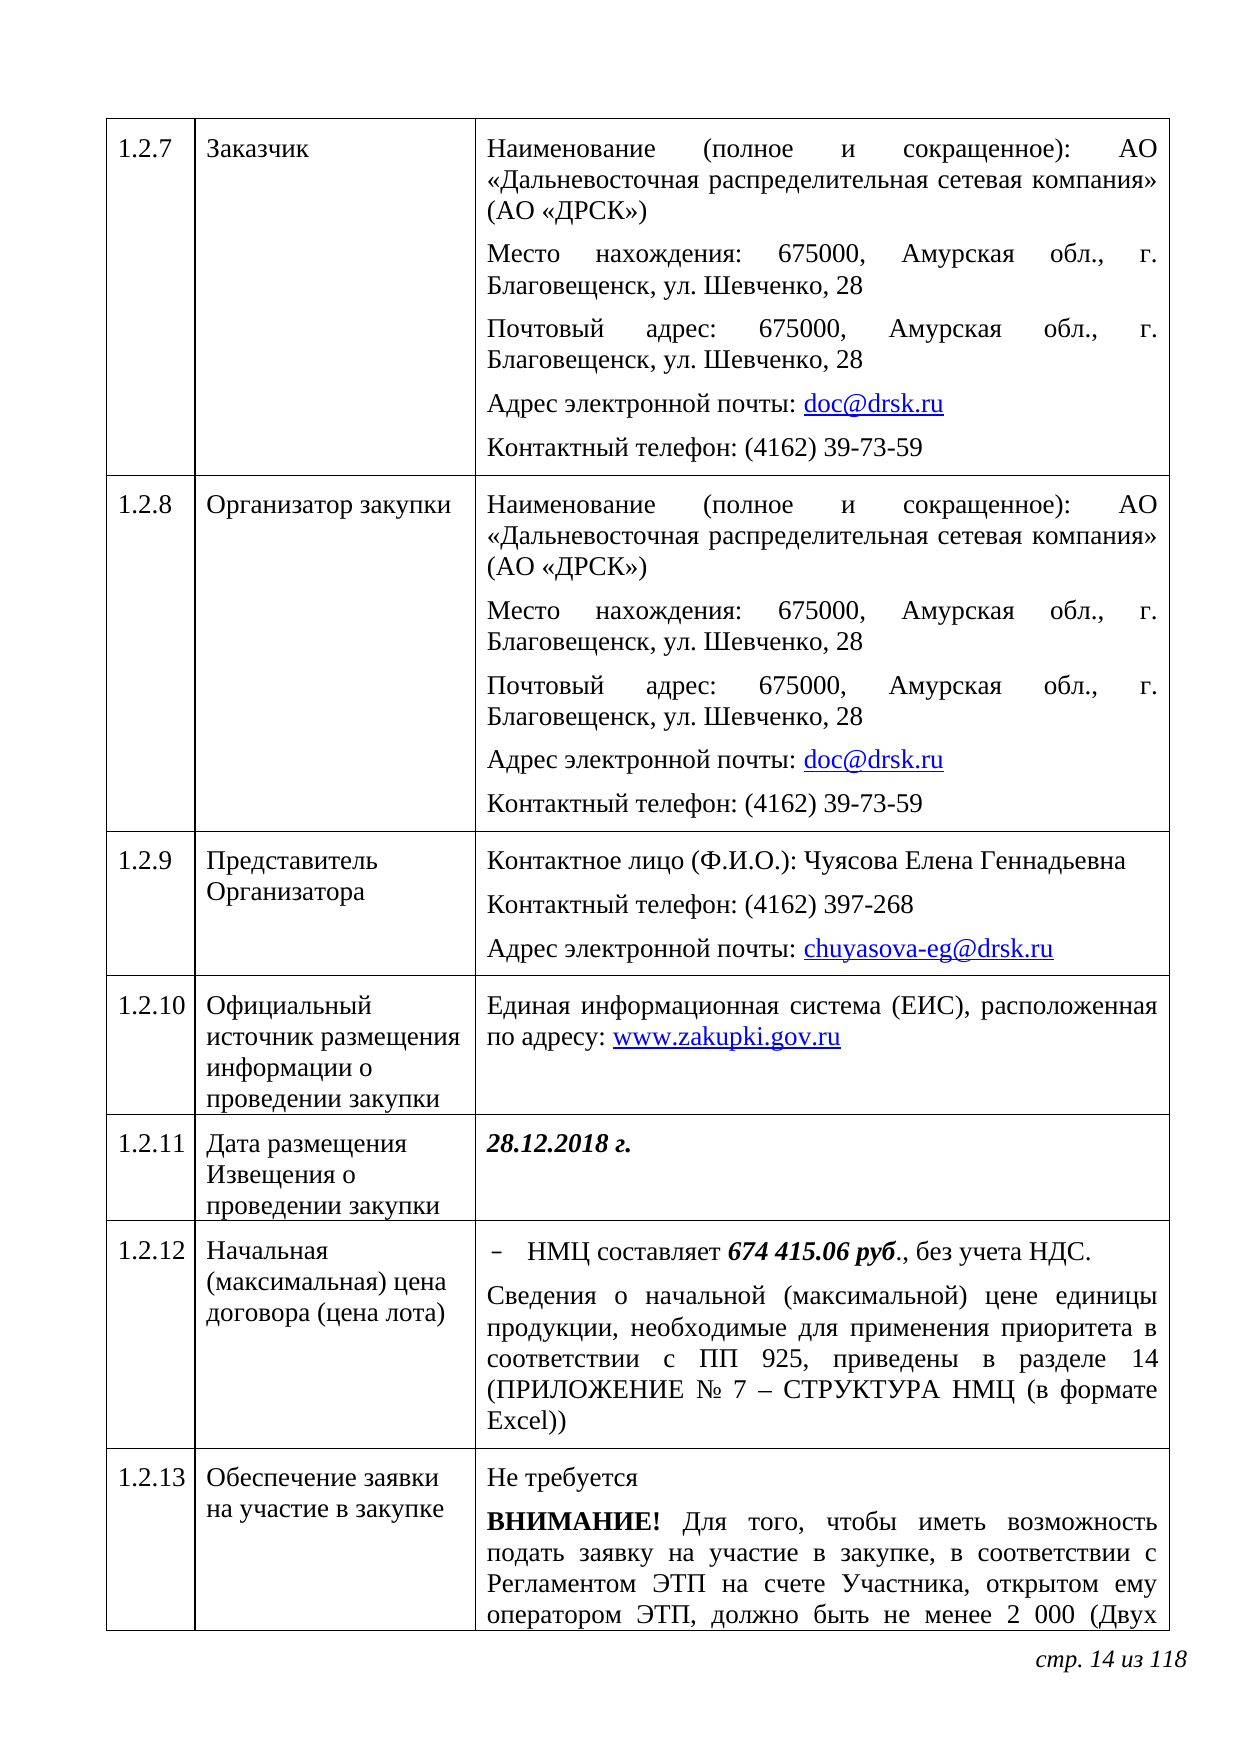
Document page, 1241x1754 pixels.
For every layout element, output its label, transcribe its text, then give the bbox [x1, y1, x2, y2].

table_cell НМЦ составляет 674 415.06 руб., без учета НДС. Сведения о начальной (максимальной) цене единицы продукции, необходимые для применения приоритета в соответствии с ПП 925, приведены в разделе 14 (ПРИЛОЖЕНИЕ № 7 – СТРУКТУРА НМЦ (в формате Excel)) [476, 1221, 1169, 1448]
table_cell [107, 1221, 194, 1448]
table_cell [107, 1115, 194, 1220]
table_cell Организатор закупки [196, 476, 475, 831]
table_cell Единая информационная система (ЕИС), расположенная по адресу: www.zakupki.gov.ru [476, 976, 1169, 1113]
table_cell [107, 976, 194, 1113]
table_cell Контактное лицо (Ф.И.О.): Чуясова Елена Геннадьевна Контактный телефон: (4162) 397-268 Адрес электронной почты: chuyasova-eg@drsk.ru [476, 832, 1169, 975]
table_cell Дата размещения Извещения о проведении закупки [196, 1115, 475, 1220]
table_cell [107, 1449, 194, 1629]
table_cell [196, 1449, 475, 1629]
table_cell Заказчик [196, 119, 475, 474]
table_cell 28.12.2018 г. [476, 1115, 1169, 1220]
table_cell [107, 119, 194, 474]
table_cell [107, 832, 194, 975]
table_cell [476, 1449, 1169, 1629]
table_cell Наименование (полное и сокращенное): АО «Дальневосточная распределительная сетевая компания» (АО «ДРСК») Место нахождения: 675000, Амурская обл., г. Благовещенск, ул. Шевченко, 28 Почтовый адрес: 675000, Амурская обл., г. Благовещенск, ул. Шевченко, 28 Адрес электронной почты: doc@drsk.ru Контактный телефон: (4162) 39-73-59 [476, 119, 1169, 474]
table_cell Официальный источник размещения информации о проведении закупки [196, 976, 475, 1113]
table_cell [107, 476, 194, 831]
table_cell Начальная (максимальная) цена договора (цена лота) [196, 1221, 475, 1448]
table_cell Представитель Организатора [196, 832, 475, 975]
table_cell Наименование (полное и сокращенное): АО «Дальневосточная распределительная сетевая компания» (АО «ДРСК») Место нахождения: 675000, Амурская обл., г. Благовещенск, ул. Шевченко, 28 Почтовый адрес: 675000, Амурская обл., г. Благовещенск, ул. Шевченко, 28 Адрес электронной почты: doc@drsk.ru Контактный телефон: (4162) 39-73-59 [476, 476, 1169, 831]
